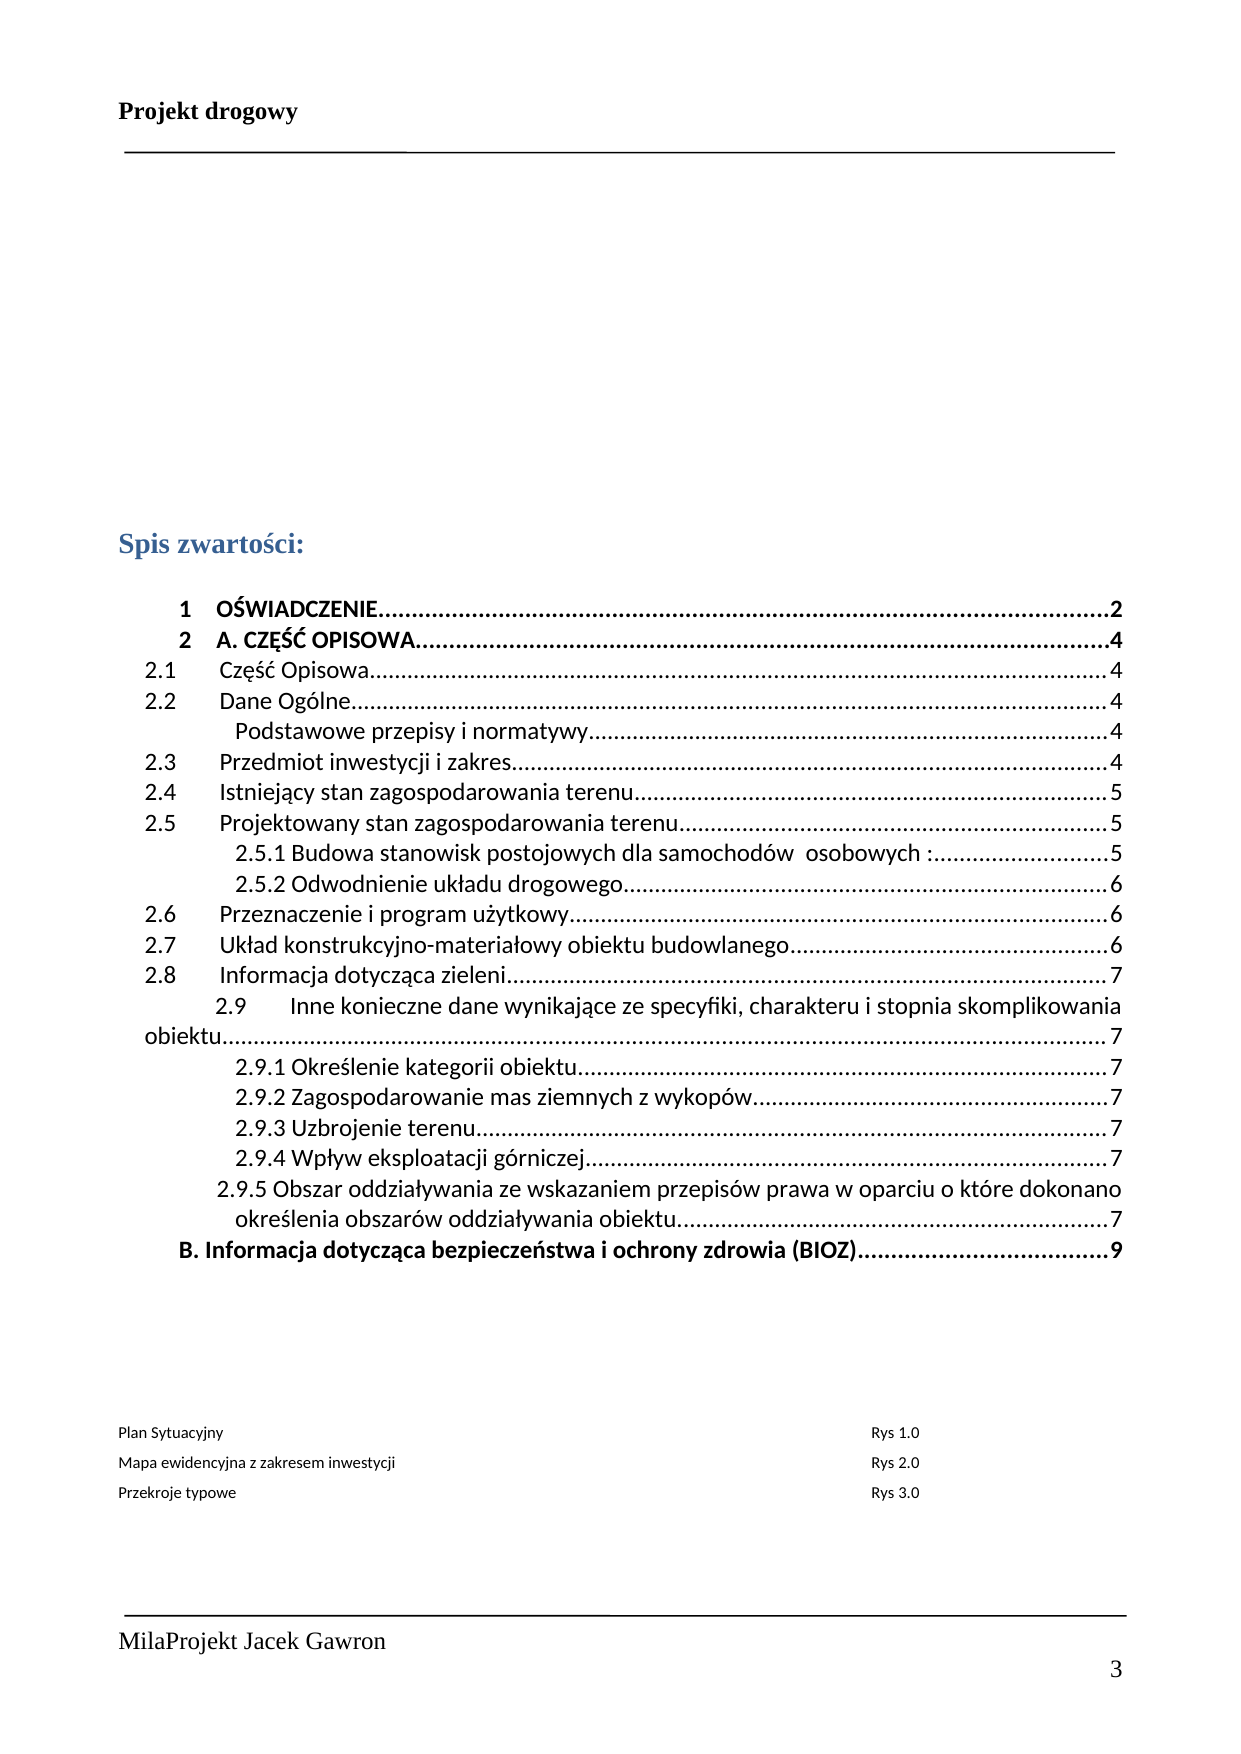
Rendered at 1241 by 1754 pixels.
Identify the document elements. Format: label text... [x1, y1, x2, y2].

text Mapa ewidencyjna z zakresem inwestycji Rys 2.0 [118, 1452, 1122, 1473]
text 2.3 Przedmiot inwestycji i zakres 4 [143, 746, 1122, 776]
text 2.2 Dane Ogólne 4 [143, 685, 1122, 715]
text 2.5.2 Odwodnienie układu drogowego 6 [174, 868, 1122, 898]
text 2.4 Istniejący stan zagospodarowania terenu 5 [143, 776, 1122, 807]
subtitle Spis zwartości: [118, 526, 1122, 559]
text 2.9.5 Obszar oddziaływania ze wskazaniem przepisów prawa w oparciu o które dokonano określenia obszarów oddziaływania obiektu. 7 [174, 1173, 1122, 1234]
text B. Informacja dotycząca bezpieczeństwa i ochrony zdrowia (BIOZ) 9 [118, 1234, 1122, 1265]
text 2.8 Informacja dotycząca zieleni 7 [143, 959, 1122, 990]
text 2.9.4 Wpływ eksploatacji górniczej 7 [174, 1143, 1122, 1173]
text 2.9.2 Zagospodarowanie mas ziemnych z wykopów. 7 [174, 1082, 1122, 1112]
text Plan Sytuacyjny Rys 1.0 [118, 1422, 1122, 1442]
text 2.5 Projektowany stan zagospodarowania terenu 5 [143, 807, 1122, 837]
text 2 A. CZĘŚĆ OPISOWA 4 [118, 624, 1122, 654]
text 2.5.1 Budowa stanowisk postojowych dla samochodów osobowych : 5 [174, 837, 1122, 868]
text Przekroje typowe Rys 3.0 [118, 1483, 1122, 1503]
text 2.9.3 Uzbrojenie terenu 7 [174, 1112, 1122, 1143]
text 2.7 Układ konstrukcyjno-materiałowy obiektu budowlanego 6 [143, 929, 1122, 959]
text Podstawowe przepisy i normatywy 4 [174, 715, 1122, 746]
text 2.1 Część Opisowa 4 [143, 654, 1122, 685]
text 2.9.1 Określenie kategorii obiektu. 7 [174, 1051, 1122, 1082]
text 2.9 Inne konieczne dane wynikające ze specyfiki, charakteru i stopnia skomplikowania obiektu. 7 [143, 990, 1122, 1051]
text 1 OŚWIADCZENIE 2 [118, 593, 1122, 624]
text 2.6 Przeznaczenie i program użytkowy 6 [143, 898, 1122, 929]
